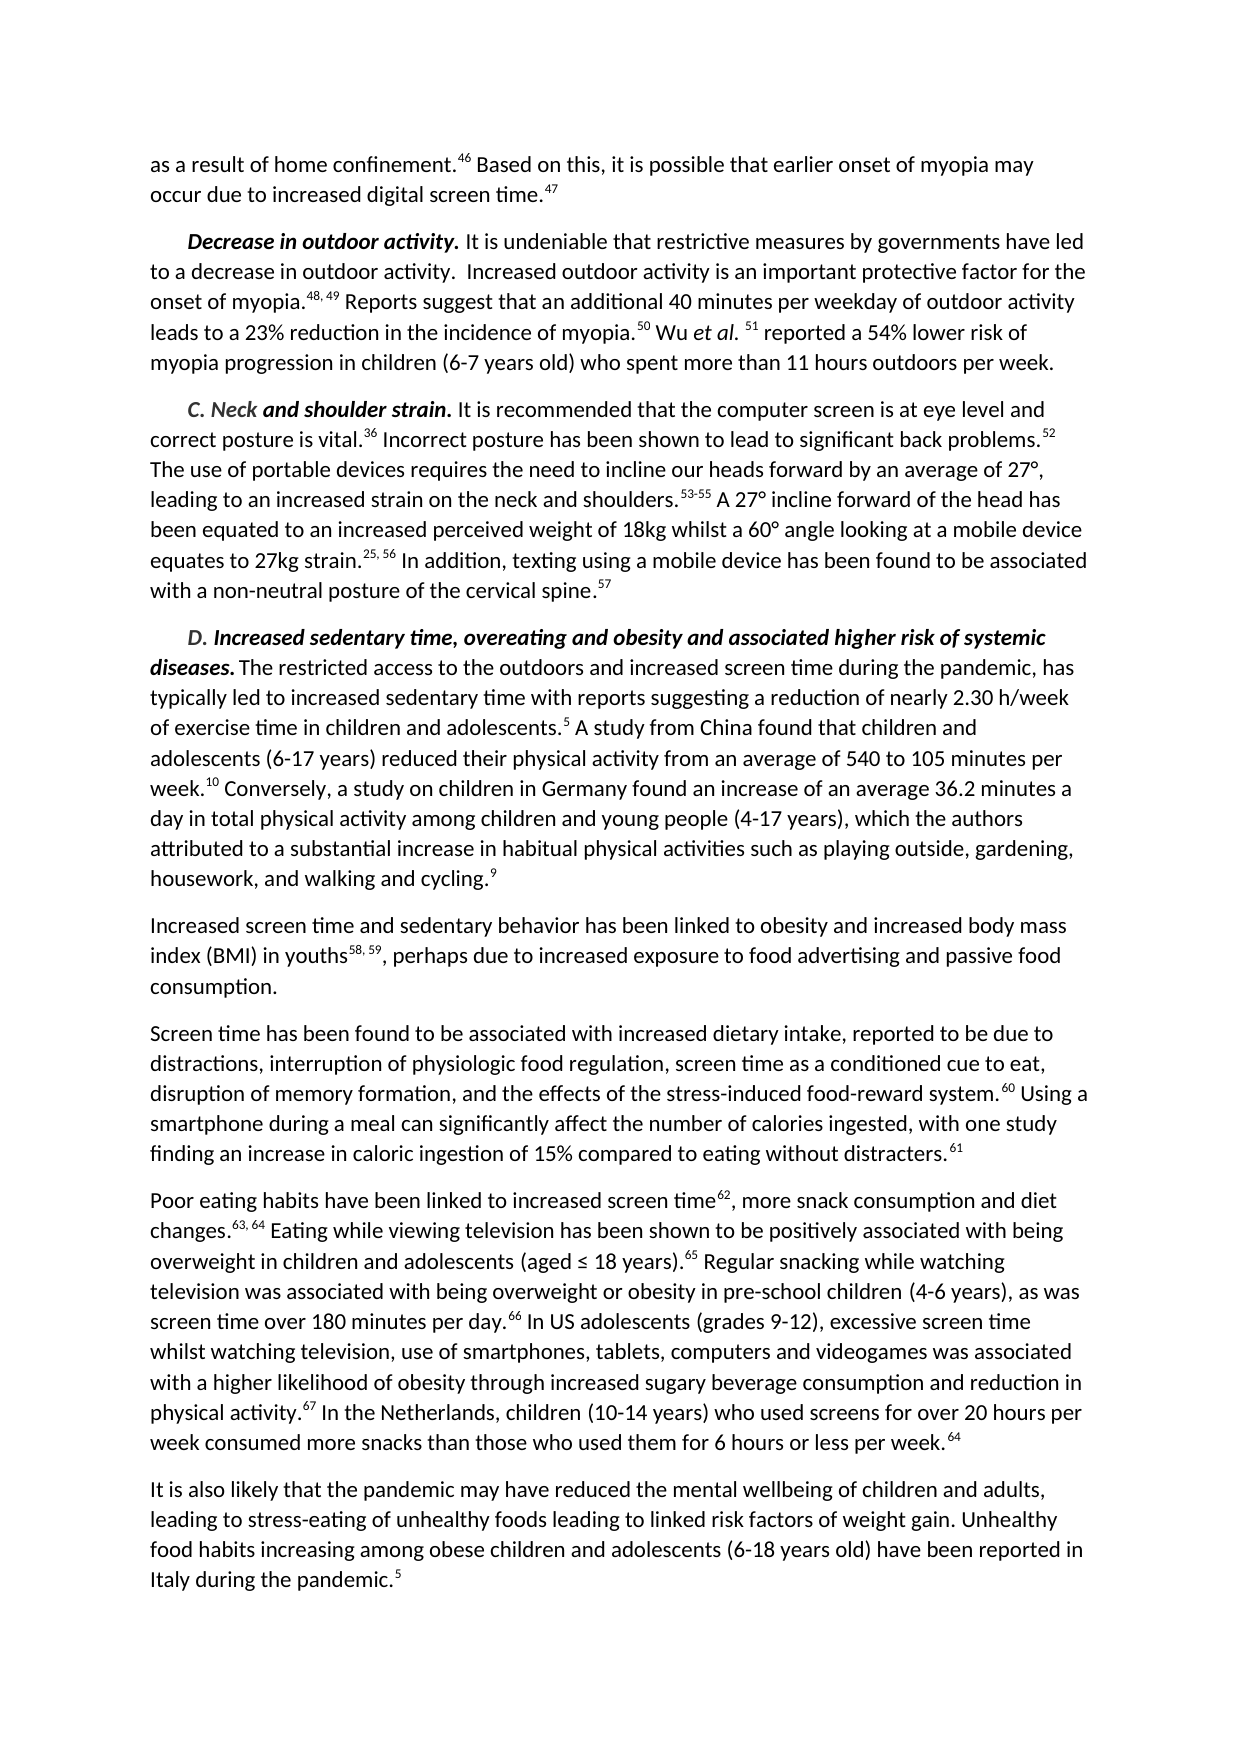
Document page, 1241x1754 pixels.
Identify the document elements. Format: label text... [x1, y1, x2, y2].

text Decrease in outdoor activity. It is undeniable that restrictive measures by governments have led to a decrease in outdoor activity. Increased outdoor activity is an important protective factor for the onset of myopia. Reports suggest that an additional 40 minutes per weekday of outdoor activity leads to a 23% reduction in the incidence of myopia. Wu et al. reported a 54% lower risk of myopia progression in children (6-7 years old) who spent more than 11 hours outdoors per week. [150, 227, 1090, 376]
text C. Neck and shoulder strain. It is recommended that the computer screen is at eye level and correct posture is vital. Incorrect posture has been shown to lead to significant back problems. The use of portable devices requires the need to incline our heads forward by an average of 27°, leading to an increased strain on the neck and shoulders. A 27° incline forward of the head has been equated to an increased perceived weight of 18kg whilst a 60° angle looking at a mobile device equates to 27kg strain. In addition, texting using a mobile device has been found to be associated with a non-neutral posture of the cervical spine. [150, 395, 1090, 604]
text D. Increased sedentary time, overeating and obesity and associated higher risk of systemic diseases. The restricted access to the outdoors and increased screen time during the pandemic, has typically led to increased sedentary time with reports suggesting a reduction of nearly 2.30 h/week of exercise time in children and adolescents. A study from China found that children and adolescents (6-17 years) reduced their physical activity from an average of 540 to 105 minutes per week. Conversely, a study on children in Germany found an increase of an average 36.2 minutes a day in total physical activity among children and young people (4-17 years), which the authors attributed to a substantial increase in habitual physical activities such as playing outside, gardening, housework, and walking and cycling. [150, 623, 1090, 893]
text It is also likely that the pandemic may have reduced the mental wellbeing of children and adults, leading to stress-eating of unhealthy foods leading to linked risk factors of weight gain. Unhealthy food habits increasing among obese children and adolescents (6-18 years old) have been reported in Italy during the pandemic. [150, 1475, 1090, 1594]
text Screen time has been found to be associated with increased dietary intake, reported to be due to distractions, interruption of physiologic food regulation, screen time as a conditioned cue to eat, disruption of memory formation, and the effects of the stress-induced food-reward system. Using a smartphone during a meal can significantly affect the number of calories ingested, with one study finding an increase in caloric ingestion of 15% compared to eating without distracters. [150, 1019, 1090, 1168]
text Poor eating habits have been linked to increased screen time, more snack consumption and diet changes. Eating while viewing television has been shown to be positively associated with being overweight in children and adolescents (aged ≤ 18 years). Regular snacking while watching television was associated with being overweight or obesity in pre-school children (4-6 years), as was screen time over 180 minutes per day. In US adolescents (grades 9-12), excessive screen time whilst watching television, use of smartphones, tablets, computers and videogames was associated with a higher likelihood of obesity through increased sugary beverage consumption and reduction in physical activity. In the Netherlands, children (10-14 years) who used screens for over 20 hours per week consumed more snacks than those who used them for 6 hours or less per week. [150, 1186, 1090, 1456]
text Increased screen time and sedentary behavior has been linked to obesity and increased body mass index (BMI) in youths, perhaps due to increased exposure to food advertising and passive food consumption. [150, 911, 1090, 1000]
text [150, 150, 1090, 208]
